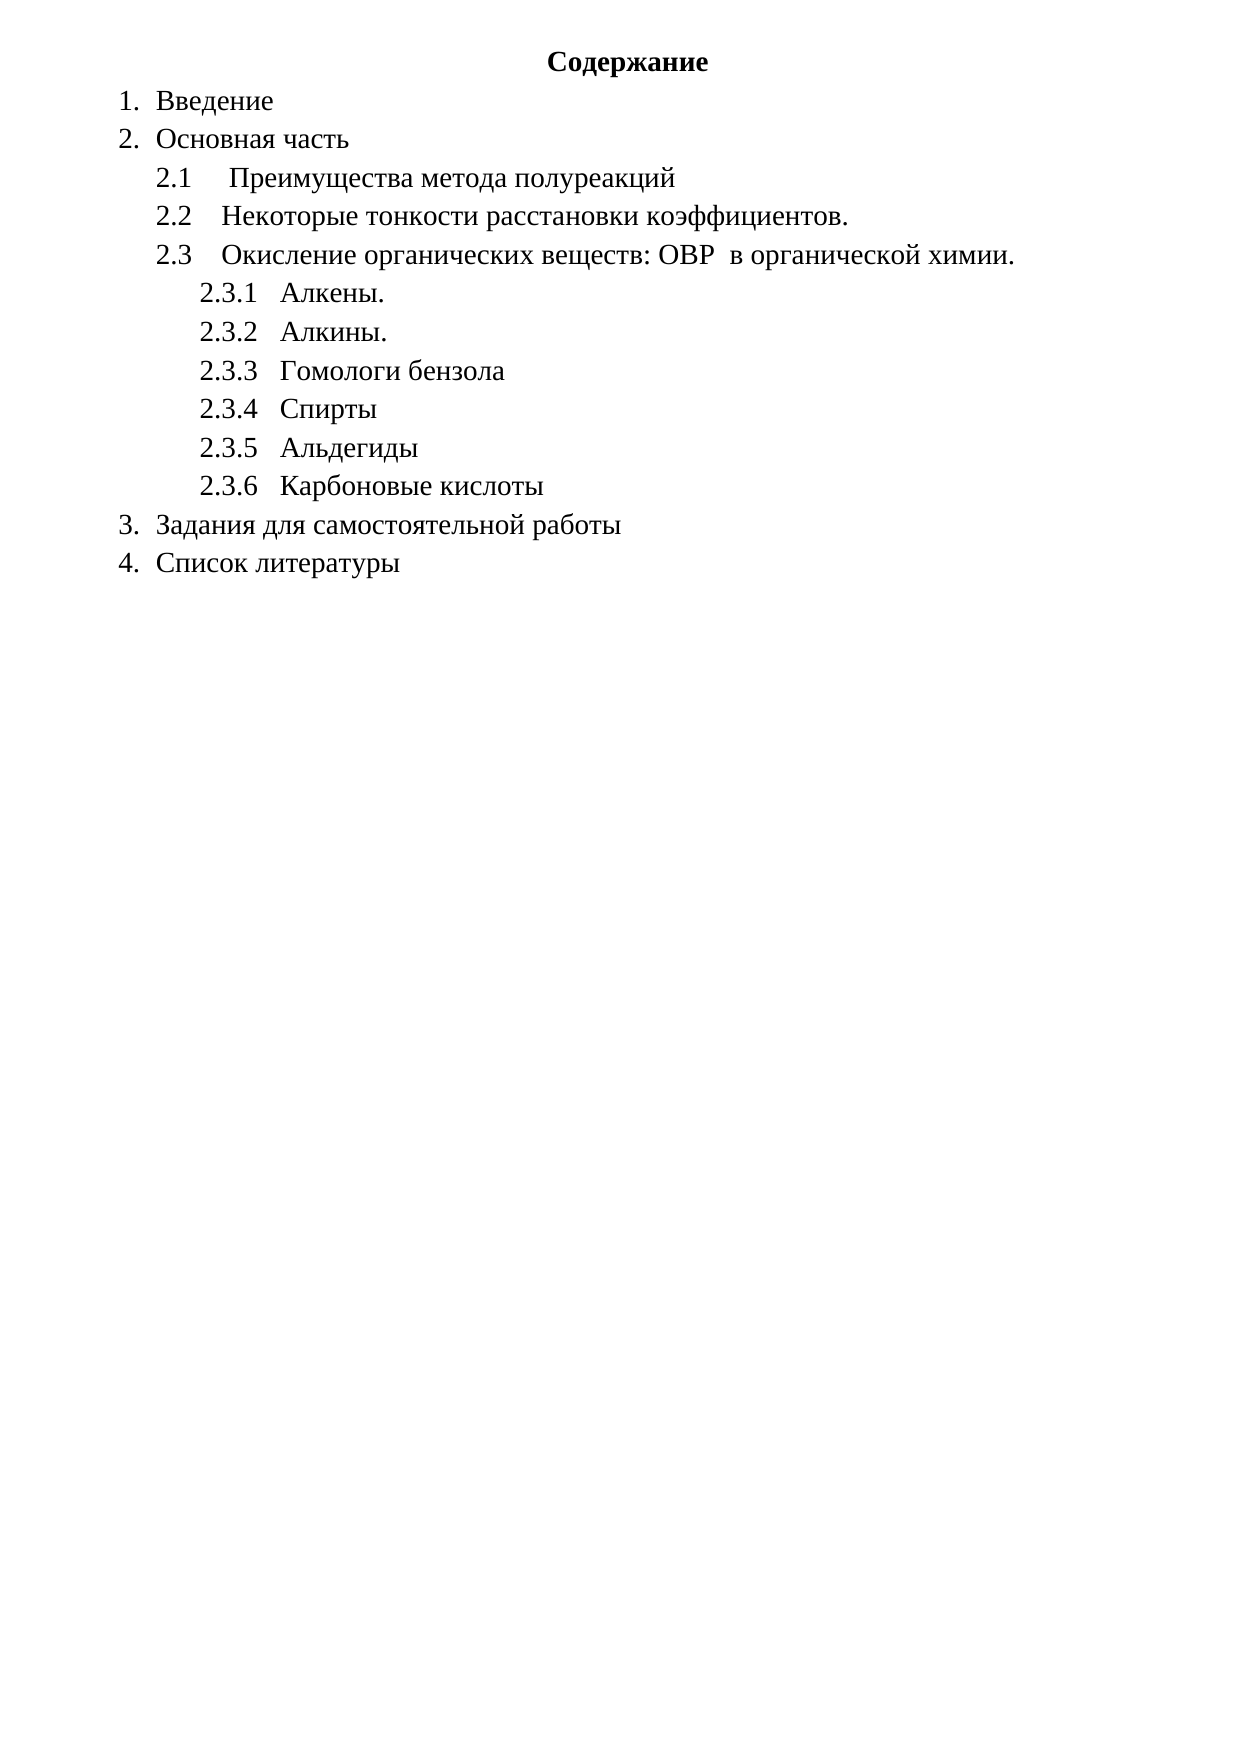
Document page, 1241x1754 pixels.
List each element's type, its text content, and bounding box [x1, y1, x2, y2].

list 2.3.2 Алкины. [156, 314, 1211, 348]
list 2.3.4 Спирты [156, 391, 1211, 425]
list 2.3.3 Гомологи бензола [156, 353, 1211, 386]
list 2.2 Некоторые тонкости расстановки коэффициентов. [156, 198, 1211, 232]
list Основная часть [118, 121, 1211, 155]
list Введение [118, 83, 1211, 116]
list 2.3.1 Алкены. [156, 276, 1211, 309]
list 2.1 Преимущества метода полуреакций [156, 160, 1211, 193]
list 2.3.6 Карбоновые кислоты [156, 468, 1211, 502]
list Список литературы [118, 545, 1211, 579]
list 2.3 Окисление органических веществ: ОВР в органической химии. [156, 237, 1211, 271]
text Содержание [44, 44, 1211, 78]
list 2.3.5 Альдегиды [156, 430, 1211, 463]
list Задания для самостоятельной работы [118, 507, 1211, 540]
